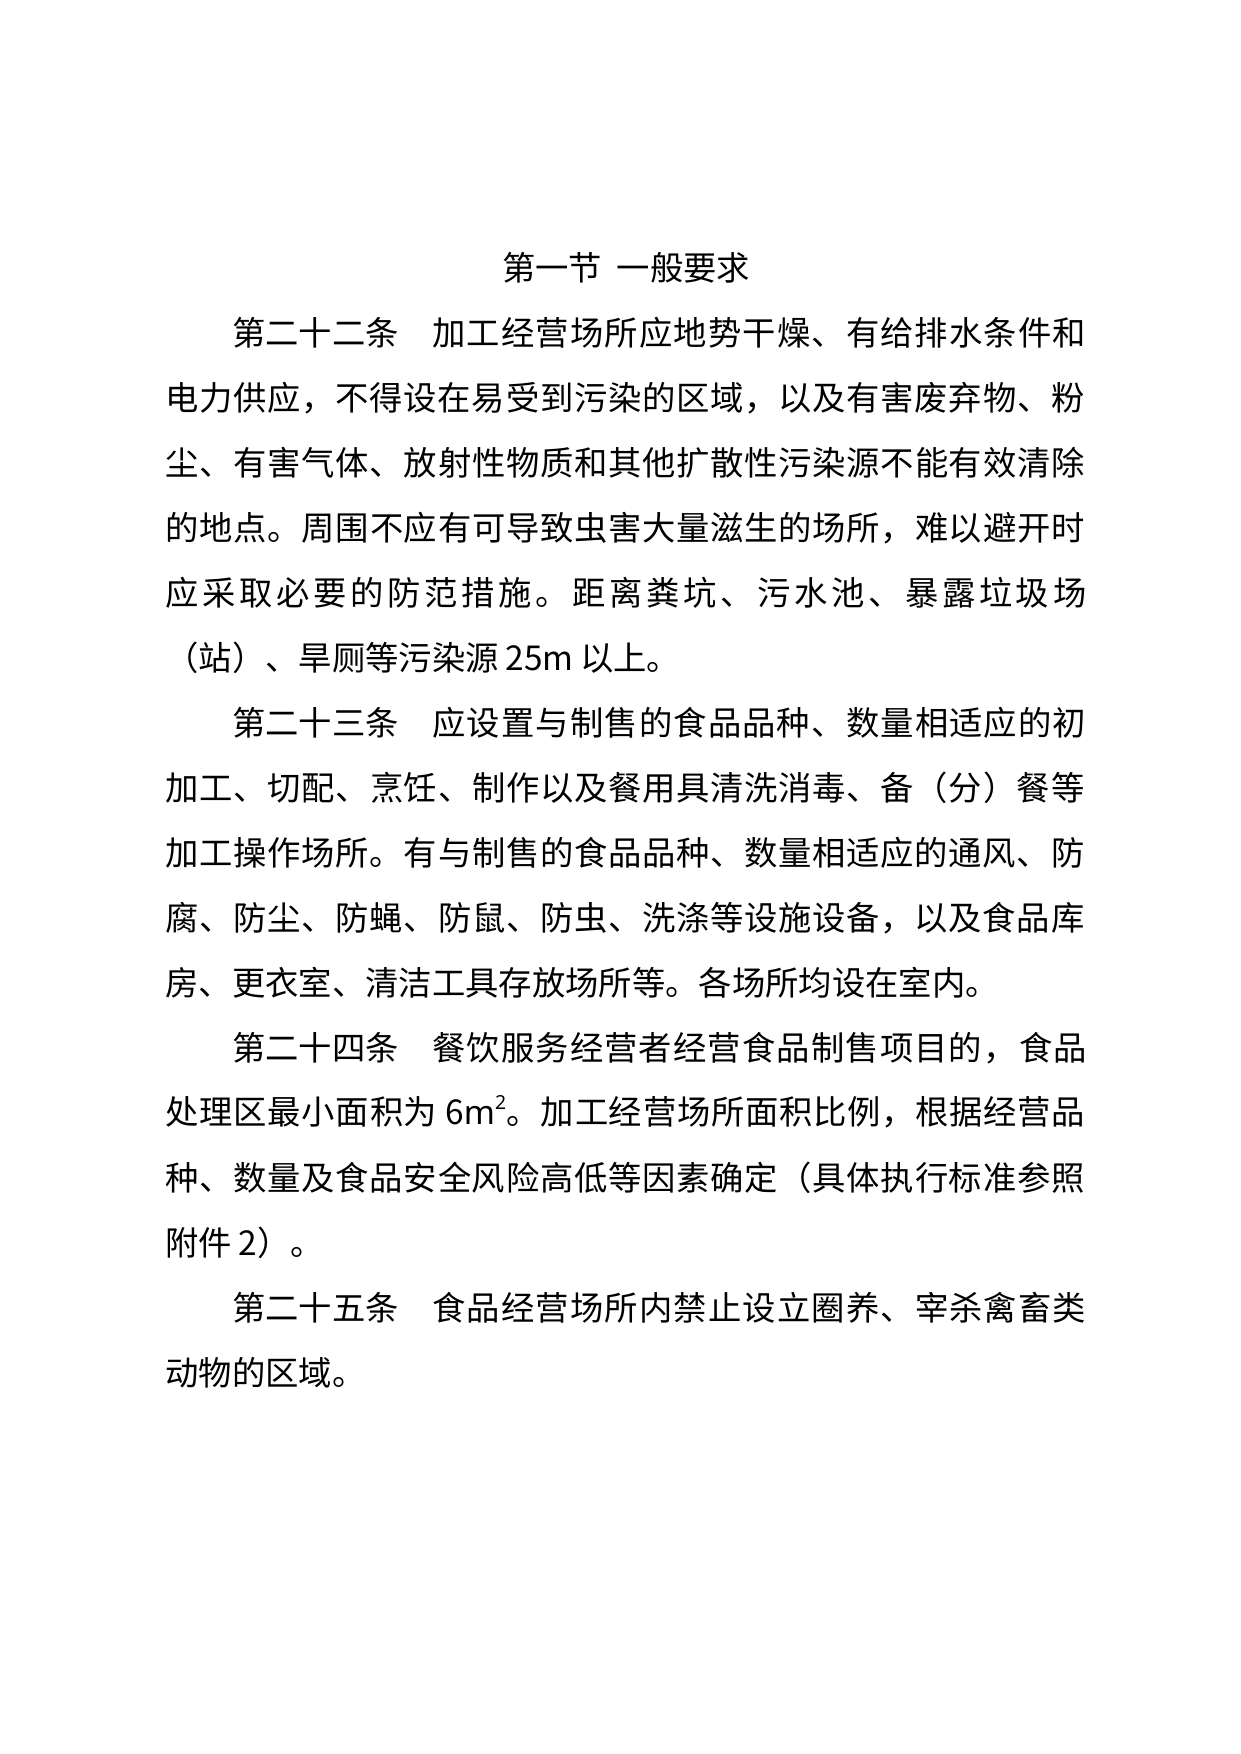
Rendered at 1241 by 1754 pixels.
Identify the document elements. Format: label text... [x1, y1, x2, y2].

list 食品经营场所内禁止设立圈养、宰杀禽畜类动物的区域。 [165, 1273, 1087, 1403]
text 第一节 一般要求 [165, 233, 1087, 298]
list 餐饮服务经营者经营食品制售项目的，食品处理区最小面积为6m2。加工经营场所面积比例，根据经营品种、数量及食品安全风险高低等因素确定（具体执行标准参照附件2）。 [165, 1013, 1087, 1273]
list 应设置与制售的食品品种、数量相适应的初加工、切配、烹饪、制作以及餐用具清洗消毒、备（分）餐等加工操作场所。有与制售的食品品种、数量相适应的通风、防腐、防尘、防蝇、防鼠、防虫、洗涤等设施设备，以及食品库房、更衣室、清洁工具存放场所等。各场所均设在室内。 [165, 688, 1087, 1013]
list 加工经营场所应地势干燥、有给排水条件和电力供应，不得设在易受到污染的区域，以及有害废弃物、粉尘、有害气体、放射性物质和其他扩散性污染源不能有效清除的地点。周围不应有可导致虫害大量滋生的场所，难以避开时应采取必要的防范措施。距离粪坑、污水池、暴露垃圾场（站）、旱厕等污染源25m以上。 [165, 298, 1087, 688]
